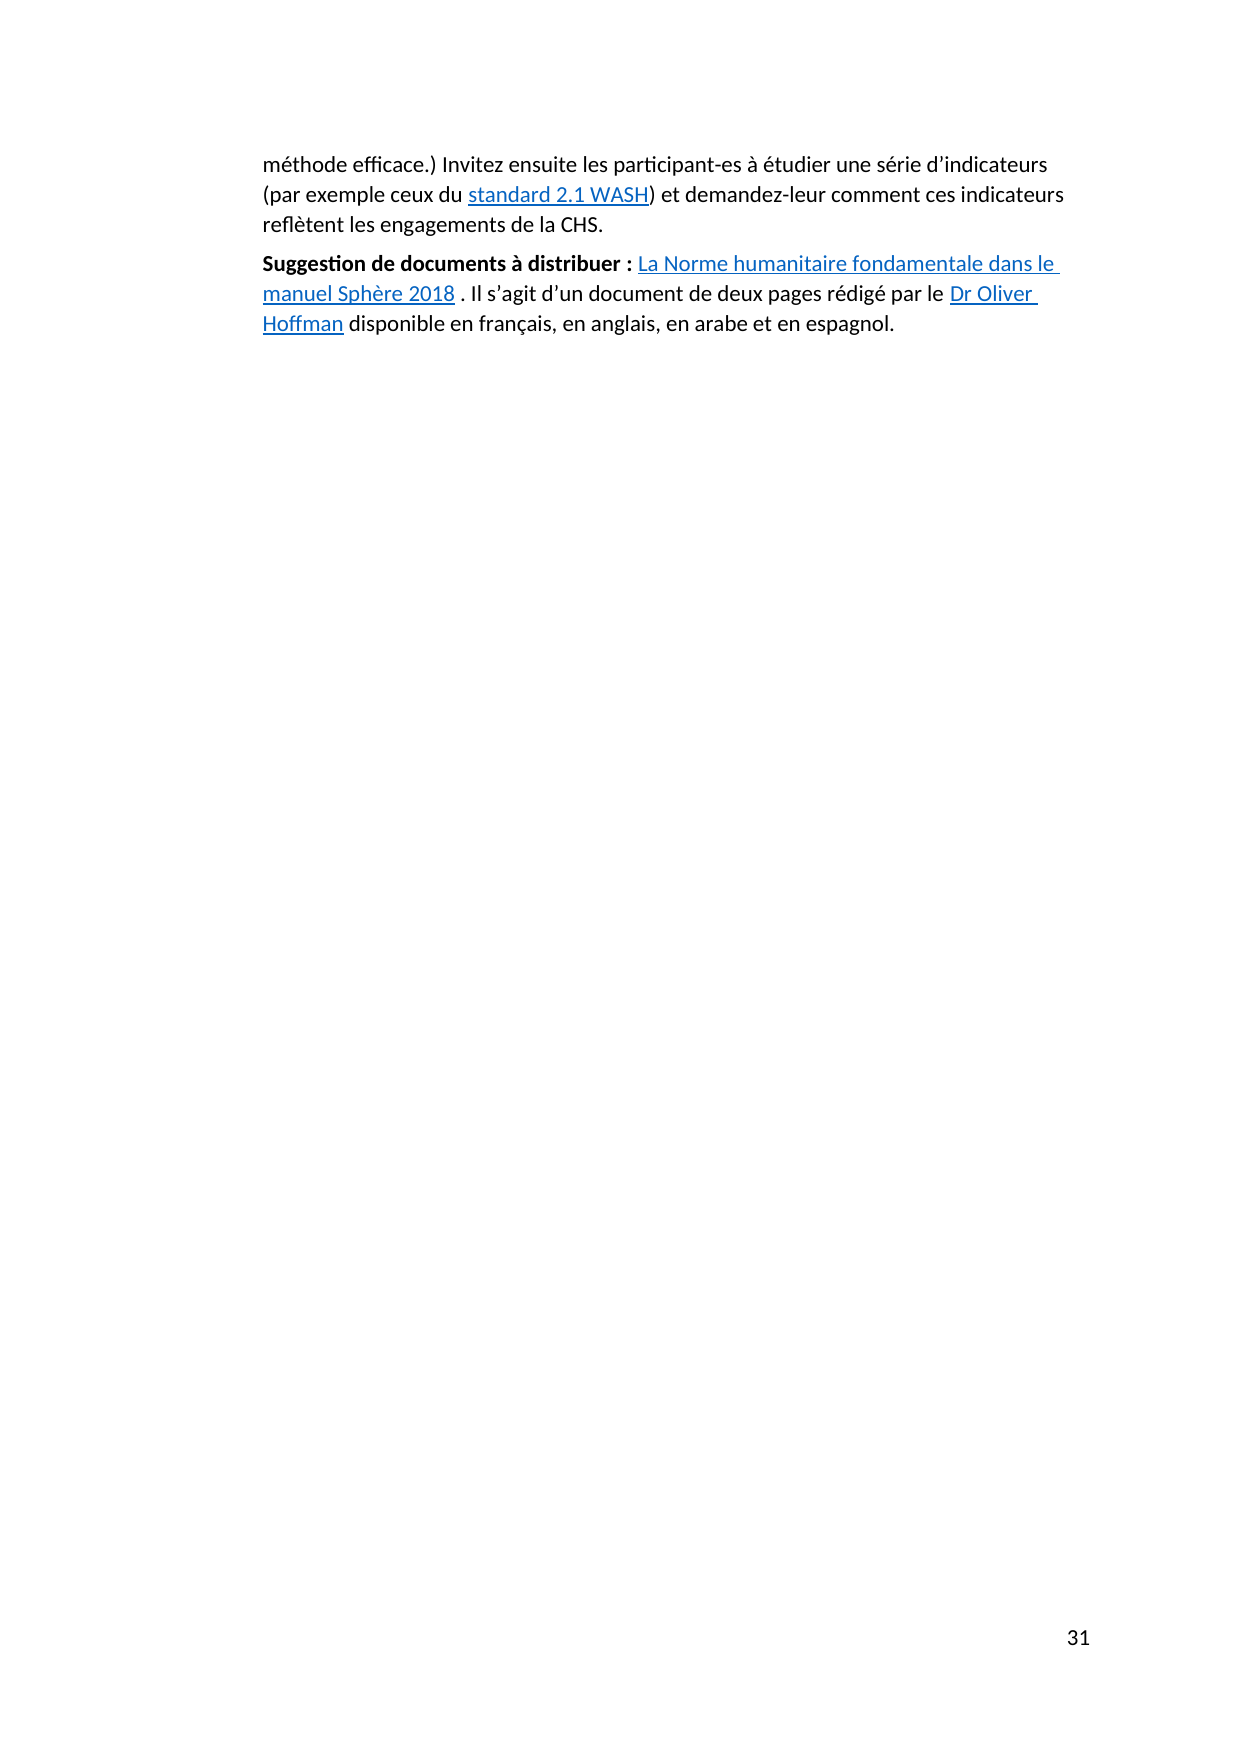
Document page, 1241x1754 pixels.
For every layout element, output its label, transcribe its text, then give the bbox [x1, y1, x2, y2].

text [262, 150, 1090, 238]
text Suggestion de documents à distribuer : La Norme humanitaire fondamentale dans le manuel Sphère 2018 . Il s’agit d’un document de deux pages rédigé par le Dr Oliver Hoffman disponible en français, en anglais, en arabe et en espagnol. [262, 249, 1090, 337]
